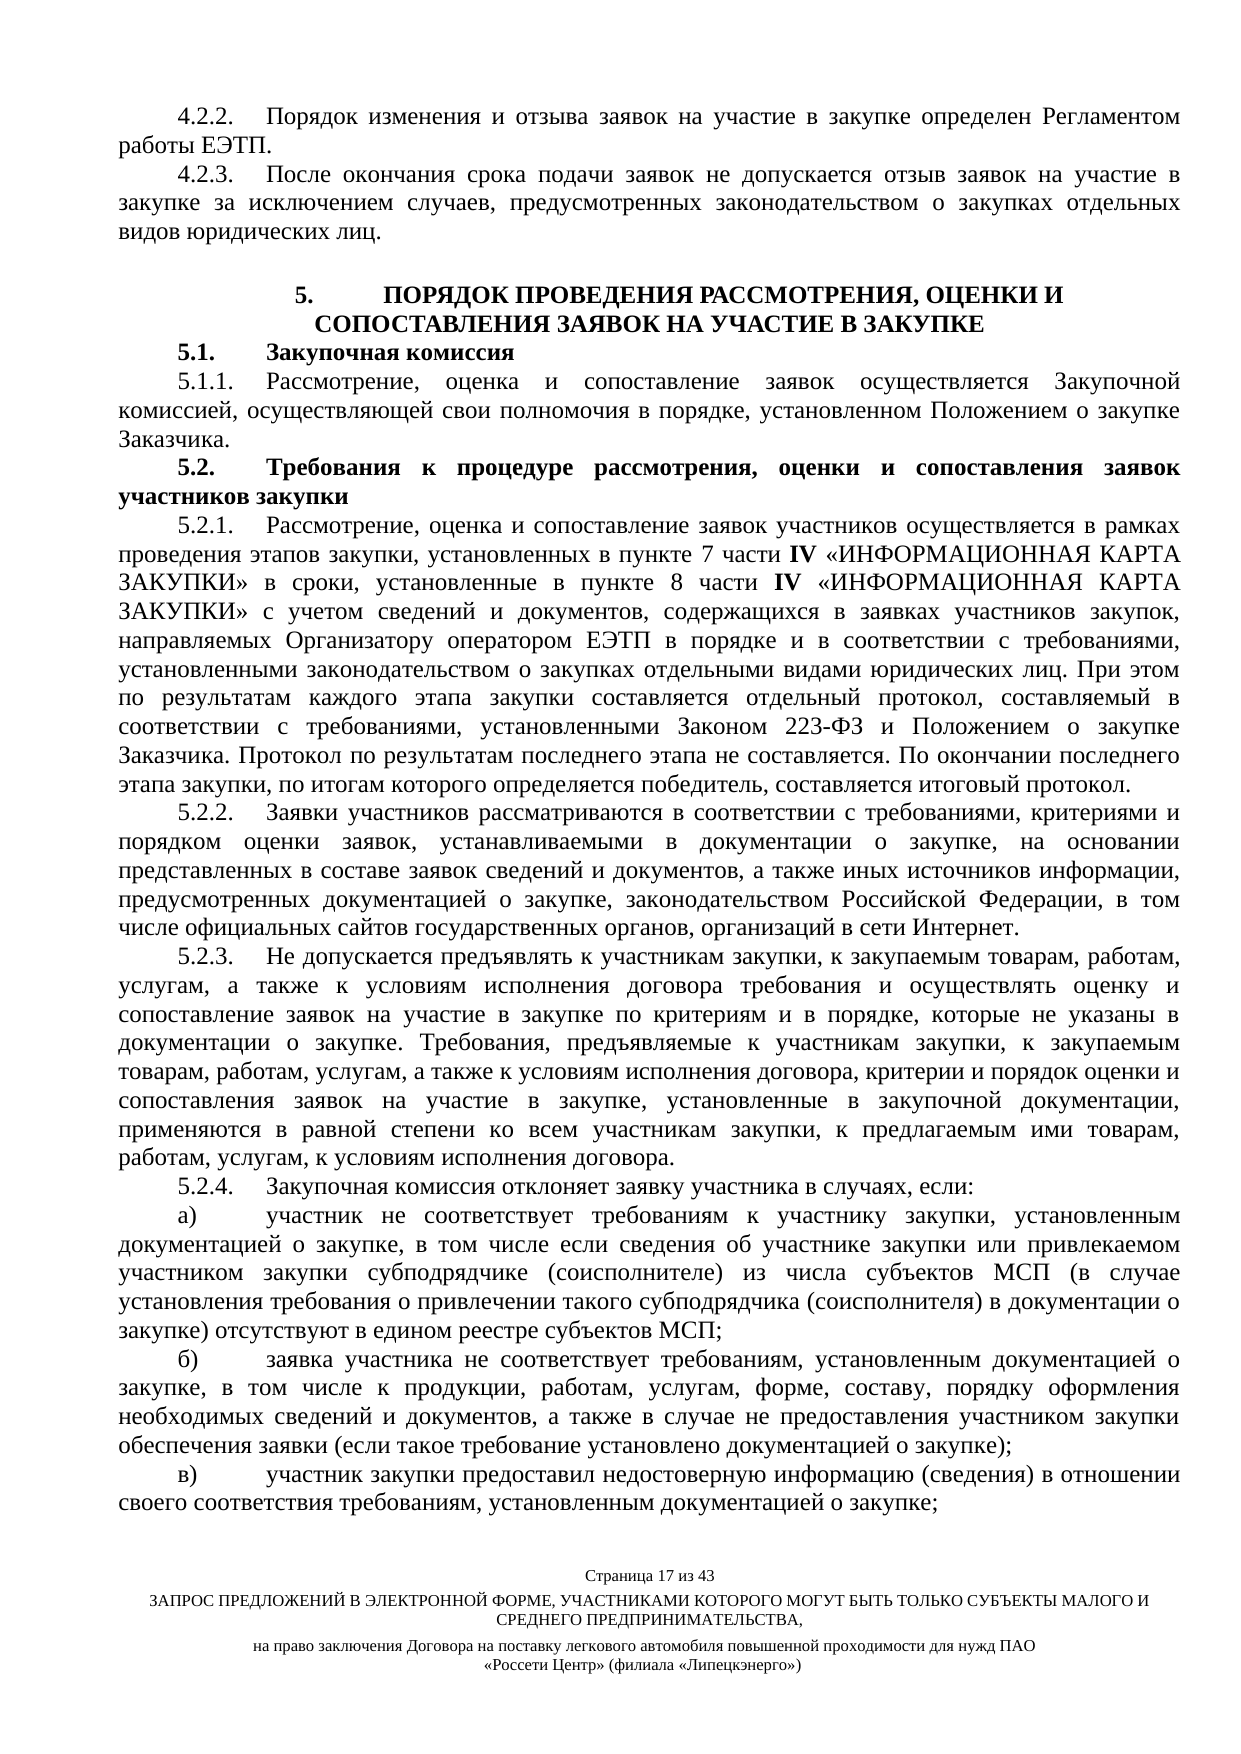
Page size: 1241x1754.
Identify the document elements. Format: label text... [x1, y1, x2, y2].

list заявка участника не соответствует требованиям, установленным документацией о закупке, в том числе к продукции, работам, услугам, форме, составу, порядку оформления необходимых сведений и документов, а также в случае не предоставления участником закупки обеспечения заявки (если такое требование установлено документацией о закупке); [118, 1344, 1181, 1459]
subtitle После окончания срока подачи заявок не допускается отзыв заявок на участие в закупке за исключением случаев, предусмотренных законодательством о закупках отдельных видов юридических лиц. [118, 159, 1181, 245]
subtitle Требования к процедуре рассмотрения, оценки и сопоставления заявок участников закупки [118, 452, 1181, 510]
subtitle Порядок изменения и отзыва заявок на участие в закупке определен Регламентом работы ЕЭТП. [118, 101, 1181, 159]
subtitle Закупочная комиссия [118, 337, 1181, 366]
subtitle Рассмотрение, оценка и сопоставление заявок осуществляется Закупочной комиссией, осуществляющей свои полномочия в порядке, установленном Положением о закупке Заказчика. [118, 366, 1181, 452]
list участник не соответствует требованиям к участнику закупки, установленным документацией о закупке, в том числе если сведения об участнике закупки или привлекаемом участником закупки субподрядчике (соисполнителе) из числа субъектов МСП (в случае установления требования о привлечении такого субподрядчика (соисполнителя) в документации о закупке) отсутствуют в едином реестре субъектов МСП; [118, 1200, 1181, 1344]
subtitle Рассмотрение, оценка и сопоставление заявок участников осуществляется в рамках проведения этапов закупки, установленных в пункте 7 части IV «ИНФОРМАЦИОННАЯ КАРТА ЗАКУПКИ» в сроки, установленные в пункте 8 части IV «ИНФОРМАЦИОННАЯ КАРТА ЗАКУПКИ» с учетом сведений и документов, содержащихся в заявках участников закупок, направляемых Организатору оператором ЕЭТП в порядке и в соответствии с требованиями, установленными законодательством о закупках отдельными видами юридических лиц. При этом по результатам каждого этапа закупки составляется отдельный протокол, составляемый в соответствии с требованиями, установленными Законом 223-ФЗ и Положением о закупке Заказчика. Протокол по результатам последнего этапа не составляется. По окончании последнего этапа закупки, по итогам которого определяется победитель, составляется итоговый протокол. [118, 510, 1181, 797]
subtitle Заявки участников рассматриваются в соответствии с требованиями, критериями и порядком оценки заявок, устанавливаемыми в документации о закупке, на основании представленных в составе заявок сведений и документов, а также иных источников информации, предусмотренных документацией о закупке, законодательством Российской Федерации, в том числе официальных сайтов государственных органов, организаций в сети Интернет. [118, 797, 1181, 941]
list участник закупки предоставил недостоверную информацию (сведения) в отношении своего соответствия требованиям, установленным документацией о закупке; [118, 1459, 1181, 1516]
subtitle ПОРЯДОК ПРОВЕДЕНИЯ РАССМОТРЕНИЯ, ОЦЕНКИ И СОПОСТАВЛЕНИЯ ЗАЯВОК НА УЧАСТИЕ В ЗАКУПКЕ [118, 280, 1181, 337]
subtitle Закупочная комиссия отклоняет заявку участника в случаях, если: [118, 1171, 1181, 1200]
subtitle Не допускается предъявлять к участникам закупки, к закупаемым товарам, работам, услугам, а также к условиям исполнения договора требования и осуществлять оценку и сопоставление заявок на участие в закупке по критериям и в порядке, которые не указаны в документации о закупке. Требования, предъявляемые к участникам закупки, к закупаемым товарам, работам, услугам, а также к условиям исполнения договора, критерии и порядок оценки и сопоставления заявок на участие в закупке, установленные в закупочной документации, применяются в равной степени ко всем участникам закупки, к предлагаемым ими товарам, работам, услугам, к условиям исполнения договора. [118, 941, 1181, 1171]
